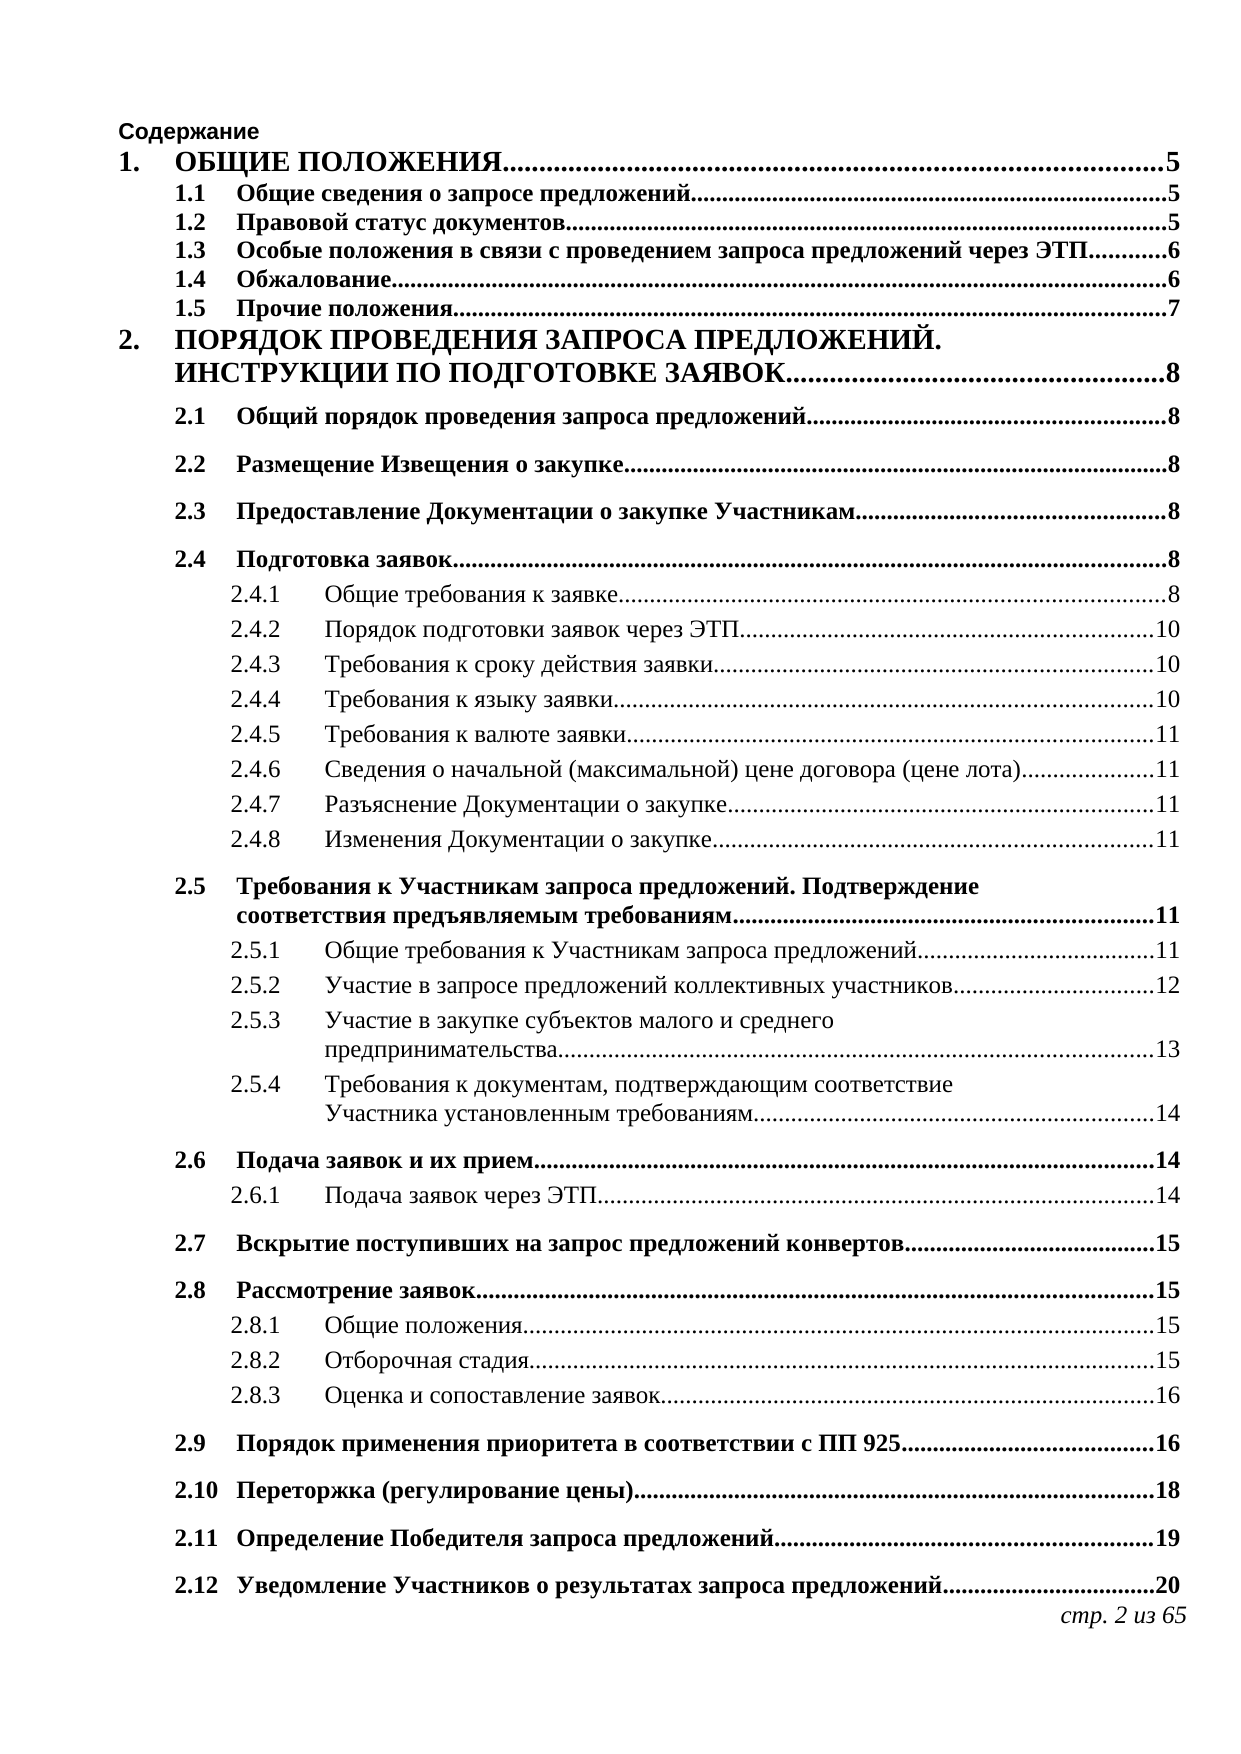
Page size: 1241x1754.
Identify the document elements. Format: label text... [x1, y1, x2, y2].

text 2.4.5 Требования к валюте заявки 11 [230, 719, 1063, 748]
text 2.12 Уведомление Участников о результатах запроса предложений 20 [174, 1570, 1093, 1599]
text 2. Порядок проведения запроса предложений. Инструкции по подготовке заявок 8 [118, 322, 1063, 389]
text 2.4.7 Разъяснение Документации о закупке 11 [230, 789, 1063, 818]
text 2.8 Рассмотрение заявок 15 [174, 1275, 1093, 1304]
text 2.4.3 Требования к сроку действия заявки 10 [230, 649, 1063, 678]
text 2.8.1 Общие положения 15 [230, 1310, 1063, 1339]
text 1.1 Общие сведения о запросе предложений 5 [174, 178, 1093, 207]
text 2.5 Требования к Участникам запроса предложений. Подтверждение соответствия предъявляемым требованиям 11 [174, 871, 1093, 929]
text 2.4.8 Изменения Документации о закупке 11 [230, 824, 1063, 853]
text 2.7 Вскрытие поступивших на запрос предложений конвертов 15 [174, 1228, 1093, 1256]
text 1.3 Особые положения в связи с проведением запроса предложений через ЭТП 6 [174, 236, 1093, 264]
text 1. Общие положения 5 [118, 144, 1063, 178]
text 2.5.1 Общие требования к Участникам запроса предложений 11 [230, 935, 1063, 964]
text 2.4.4 Требования к языку заявки 10 [230, 684, 1063, 713]
text 2.5.2 Участие в запросе предложений коллективных участников 12 [230, 970, 1063, 999]
text Содержание [118, 118, 1181, 144]
text 2.6 Подача заявок и их прием 14 [174, 1145, 1093, 1174]
text 2.10 Переторжка (регулирование цены) 18 [174, 1475, 1093, 1504]
text 2.3 Предоставление Документации о закупке Участникам 8 [174, 496, 1093, 525]
text 1.5 Прочие положения 7 [174, 293, 1093, 322]
text 2.4.2 Порядок подготовки заявок через ЭТП 10 [230, 614, 1063, 643]
text 2.6.1 Подача заявок через ЭТП 14 [230, 1180, 1063, 1209]
text 2.4.6 Сведения о начальной (максимальной) цене договора (цене лота) 11 [230, 754, 1063, 783]
text 2.9 Порядок применения приоритета в соответствии с ПП 925 16 [174, 1428, 1093, 1456]
text 2.5.3 Участие в закупке субъектов малого и среднего предпринимательства 13 [230, 1005, 1063, 1063]
text 1.2 Правовой статус документов 5 [174, 207, 1093, 236]
text 2.2 Размещение Извещения о закупке 8 [174, 449, 1093, 478]
text 2.4 Подготовка заявок 8 [174, 544, 1093, 573]
text 2.11 Определение Победителя запроса предложений 19 [174, 1523, 1093, 1551]
text 2.1 Общий порядок проведения запроса предложений 8 [174, 401, 1093, 430]
text 2.5.4 Требования к документам, подтверждающим соответствие Участника установленным требованиям 14 [230, 1069, 1063, 1126]
text 1.4 Обжалование 6 [174, 264, 1093, 293]
text 2.8.3 Оценка и сопоставление заявок 16 [230, 1380, 1063, 1409]
text 2.8.2 Отборочная стадия 15 [230, 1345, 1063, 1374]
text 2.4.1 Общие требования к заявке 8 [230, 579, 1063, 608]
